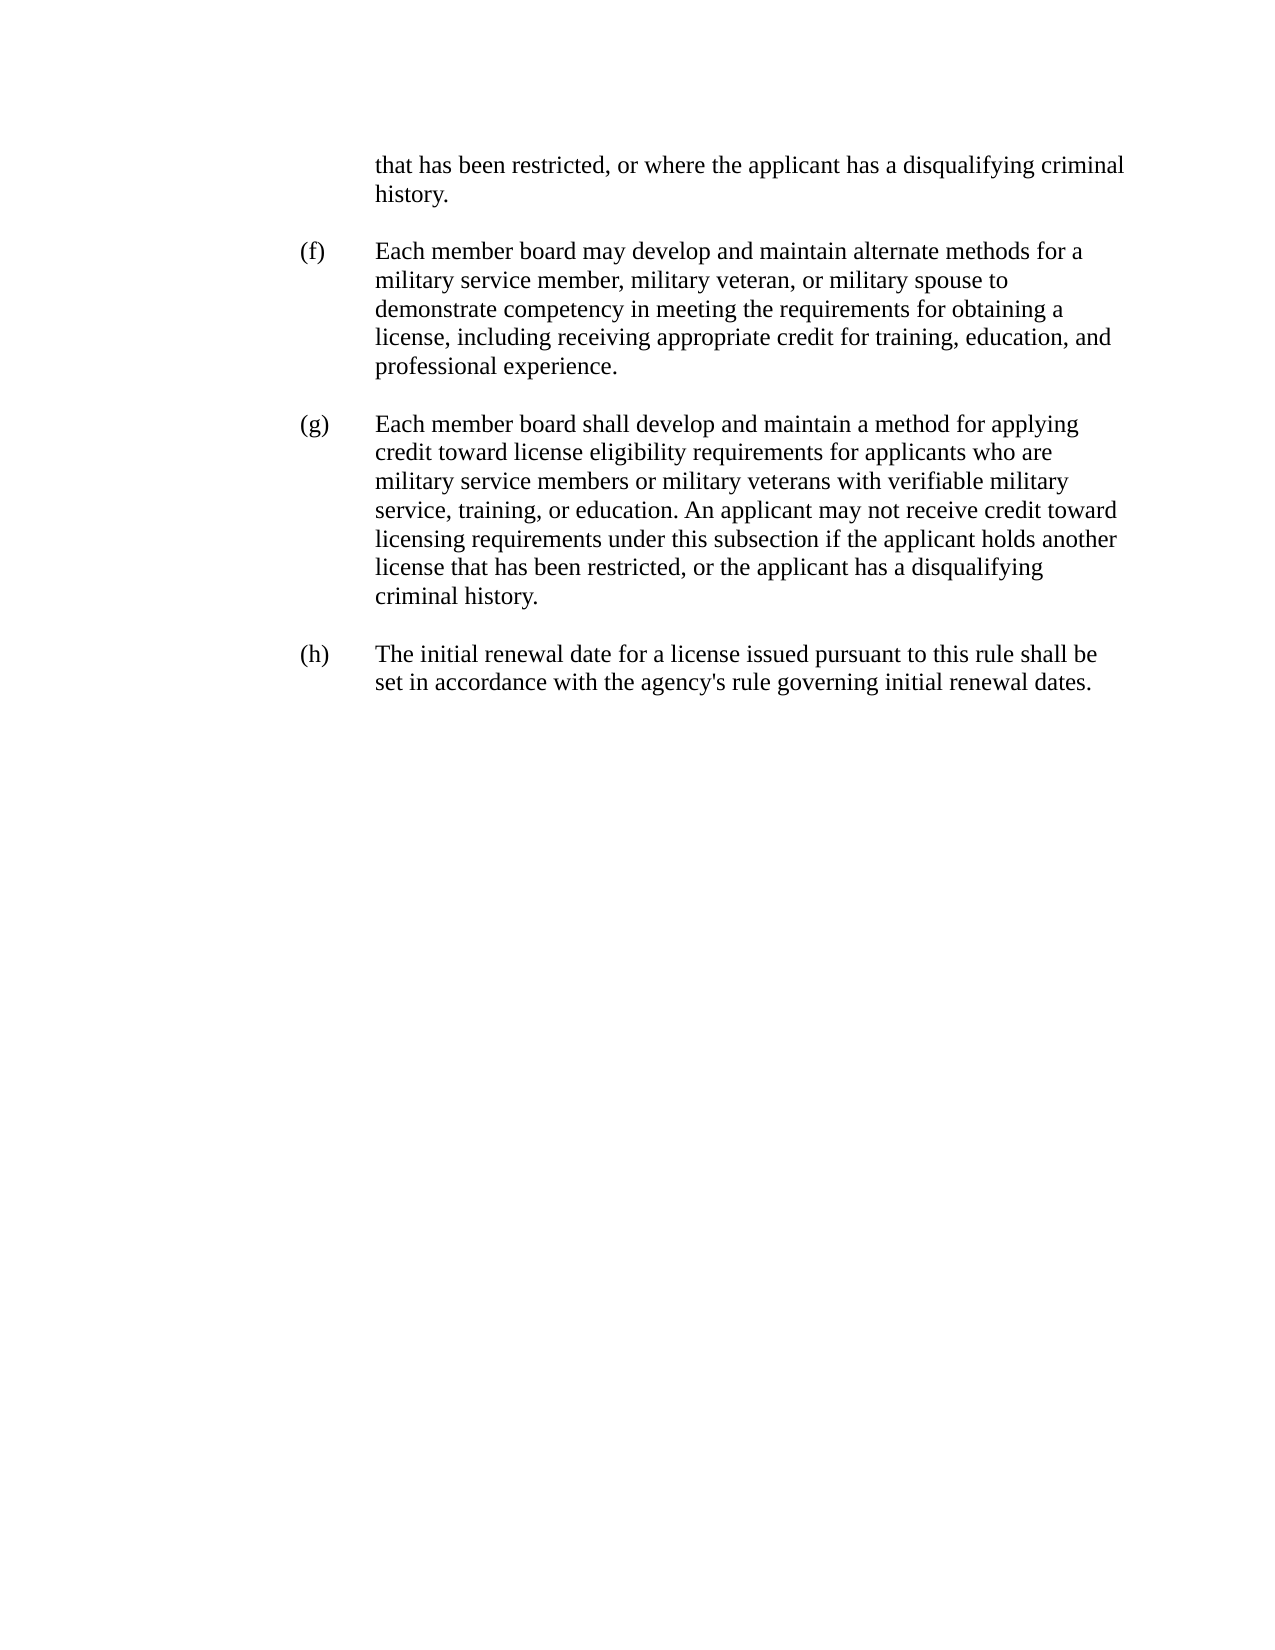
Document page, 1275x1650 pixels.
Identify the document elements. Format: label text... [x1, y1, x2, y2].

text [300, 150, 1125, 207]
text (g) Each member board shall develop and maintain a method for applying credit toward license eligibility requirements for applicants who are military service members or military veterans with verifiable military service, training, or education. An applicant may not receive credit toward licensing requirements under this subsection if the applicant holds another license that has been restricted, or the applicant has a disqualifying criminal history. [300, 409, 1125, 610]
text (h) The initial renewal date for a license issued pursuant to this rule shall be set in accordance with the agency's rule governing initial renewal dates. [300, 639, 1125, 696]
text (f) Each member board may develop and maintain alternate methods for a military service member, military veteran, or military spouse to demonstrate competency in meeting the requirements for obtaining a license, including receiving appropriate credit for training, education, and professional experience. [300, 236, 1125, 380]
